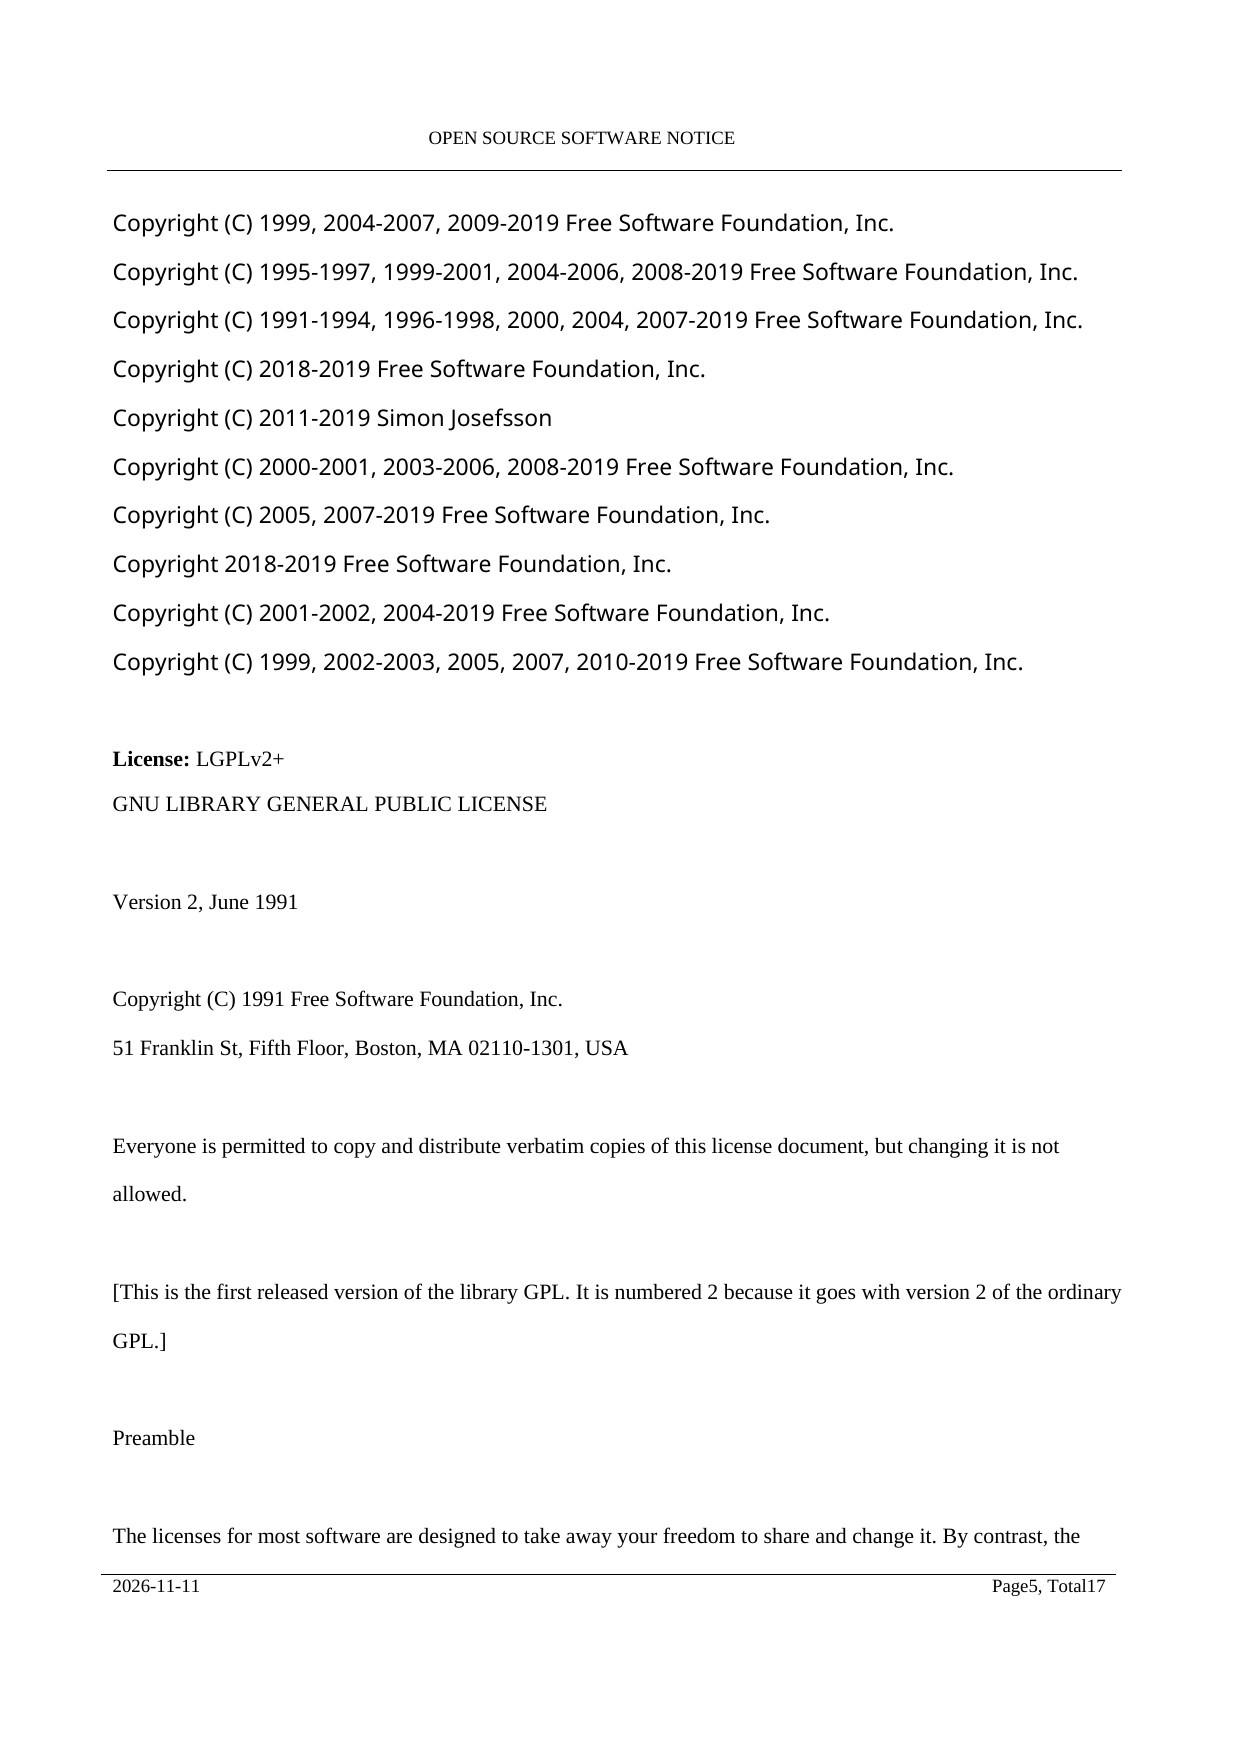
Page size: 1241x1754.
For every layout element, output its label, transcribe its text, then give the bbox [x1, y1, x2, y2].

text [112, 206, 1128, 726]
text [112, 788, 1128, 1551]
text License: LGPLv2+ [112, 743, 1128, 775]
